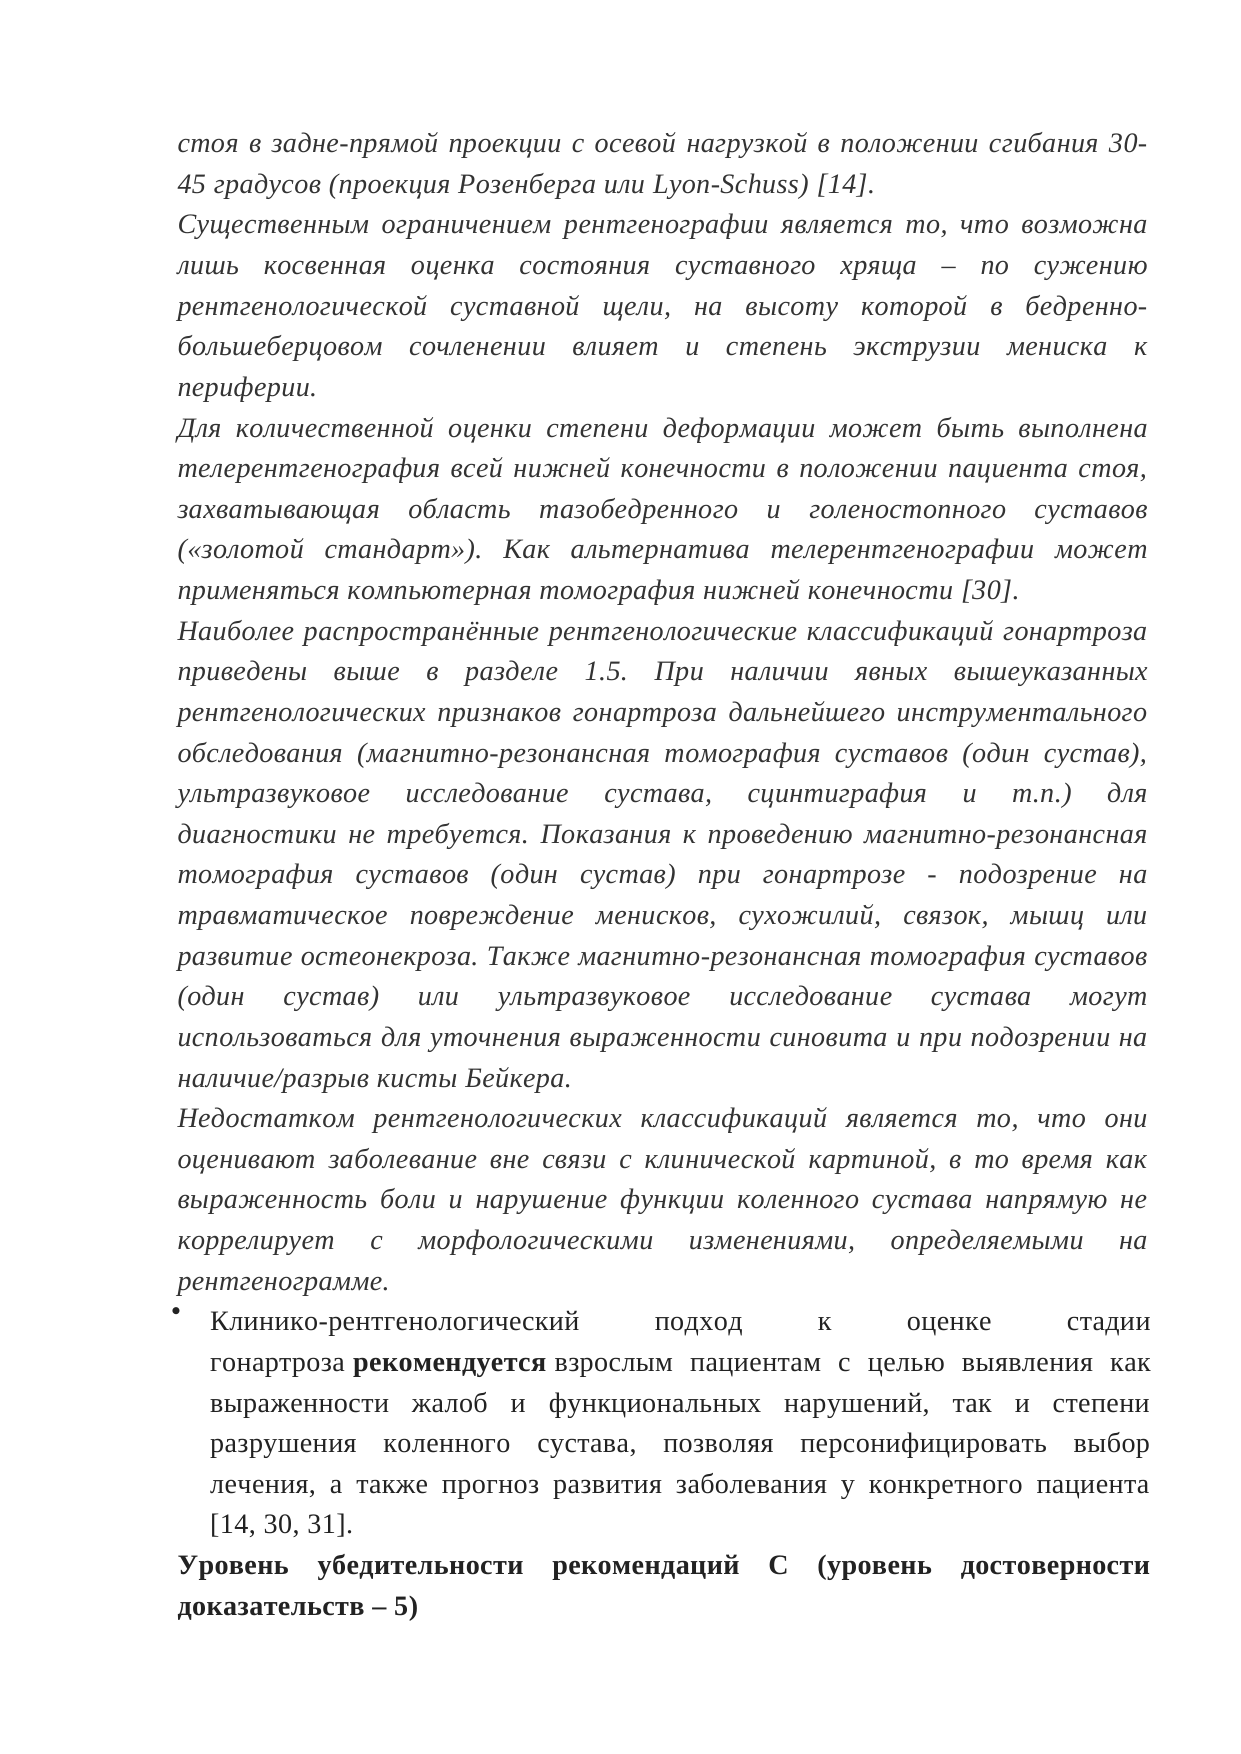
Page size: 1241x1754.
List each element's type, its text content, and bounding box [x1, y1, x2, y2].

list Клинико-рентгенологический подход к оценке стадии гонартроза рекомендуется взрослым пациентам с целью выявления как выраженности жалоб и функциональных нарушений, так и степени разрушения коленного сустава, позволяя персонифицировать выбор лечения, а также прогноз развития заболевания у конкретного пациента [14, 30, 31]. [172, 1296, 1152, 1540]
text Уровень убедительности рекомендаций С (уровень достоверности доказательств – 5) [177, 1540, 1152, 1621]
text Для количественной оценки степени деформации может быть выполнена телерентгенография всей нижней конечности в положении пациента стоя, захватывающая область тазобедренного и голеностопного суставов («золотой стандарт»). Как альтернатива телерентгенографии может применяться компьютерная томография нижней конечности [30]. [177, 402, 1152, 606]
text Наиболее распространённые рентгенологические классификаций гонартроза приведены выше в разделе 1.5. При наличии явных вышеуказанных рентгенологических признаков гонартроза дальнейшего инструментального обследования (магнитно-резонансная томография суставов (один сустав), ультразвуковое исследование сустава, сцинтиграфия и т.п.) для диагностики не требуется. Показания к проведению магнитно-резонансная томография суставов (один сустав) при гонартрозе - подозрение на травматическое повреждение менисков, сухожилий, связок, мышц или развитие остеонекроза. Также магнитно-резонансная томография суставов (один сустав) или ультразвуковое исследование сустава могут использоваться для уточнения выраженности синовита и при подозрении на наличие/разрыв кисты Бейкера. [177, 606, 1152, 1093]
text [177, 118, 1152, 199]
text Недостатком рентгенологических классификаций является то, что они оценивают заболевание вне связи с клинической картиной, в то время как выраженность боли и нарушение функции коленного сустава напрямую не коррелирует с морфологическими изменениями, определяемыми на рентгенограмме. [177, 1093, 1152, 1296]
text Существенным ограничением рентгенографии является то, что возможна лишь косвенная оценка состояния суставного хряща – по сужению рентгенологической суставной щели, на высоту которой в бедренно-большеберцовом сочленении влияет и степень экструзии мениска к периферии. [177, 199, 1152, 402]
